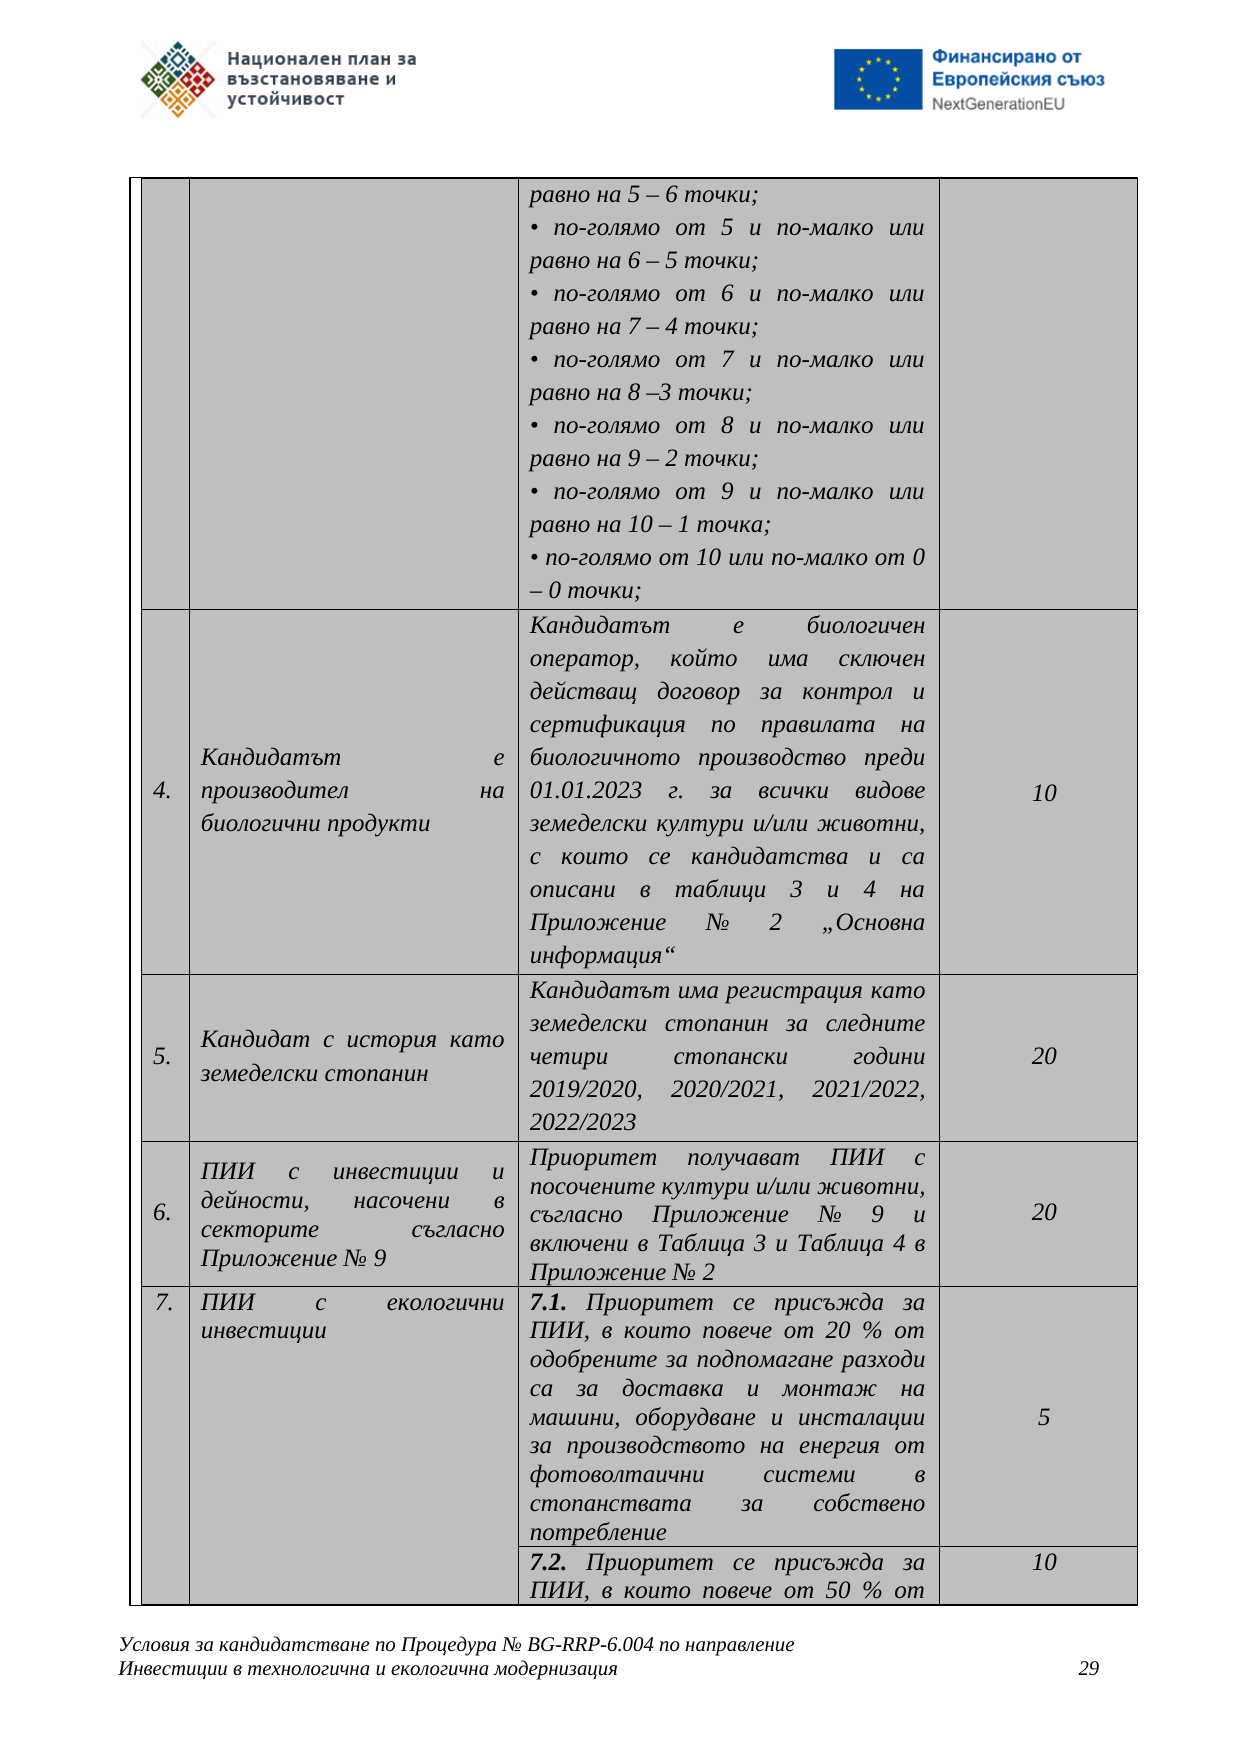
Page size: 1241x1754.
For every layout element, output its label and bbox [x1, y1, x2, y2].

picture [126, 29, 1130, 130]
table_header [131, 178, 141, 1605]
